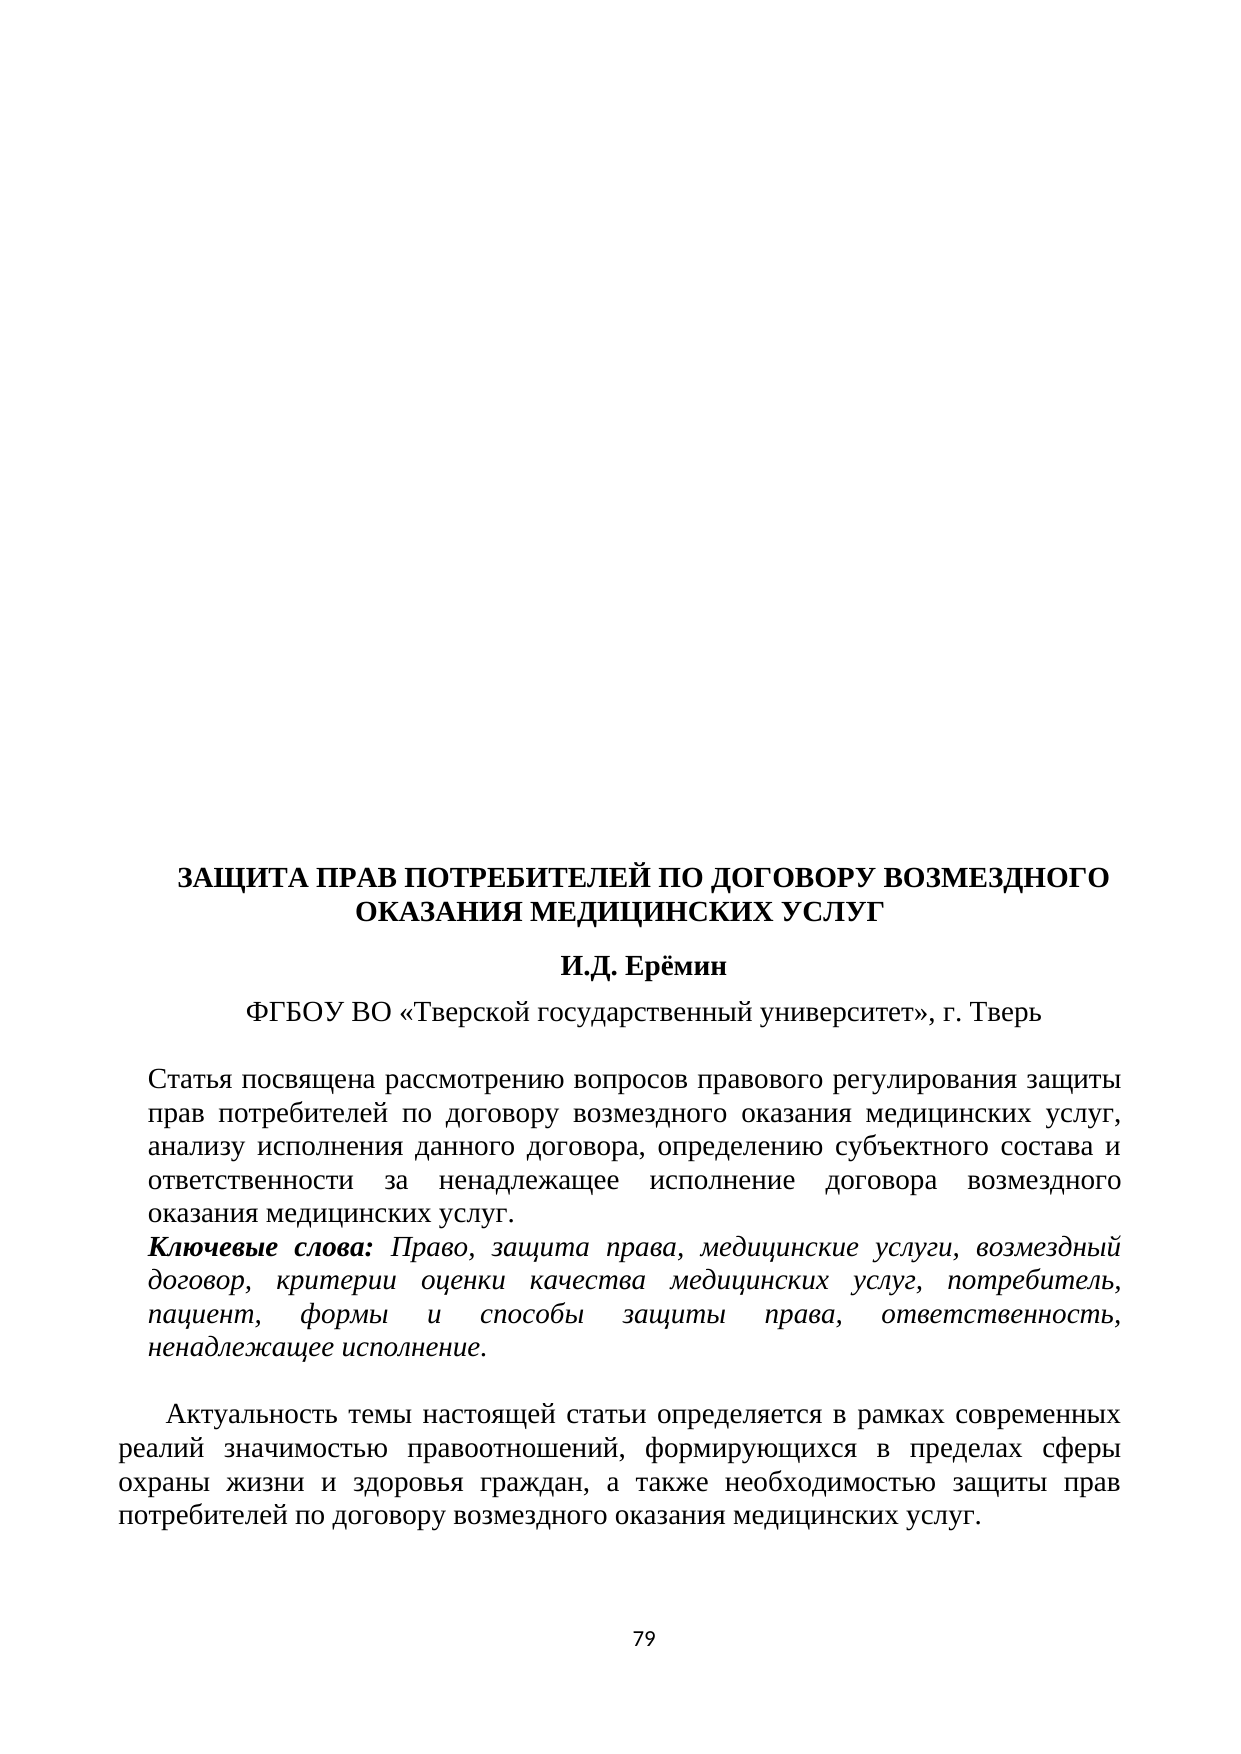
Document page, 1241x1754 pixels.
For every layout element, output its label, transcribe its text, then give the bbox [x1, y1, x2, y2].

text Статья посвящена рассмотрению вопросов правового регулирования защиты прав потребителей по договору возмездного оказания медицинских услуг, анализу исполнения данного договора, определению субъектного состава и ответственности за ненадлежащее исполнение договора возмездного оказания медицинских услуг. [148, 1061, 1122, 1229]
text И.Д. Ерёмин [118, 948, 1122, 982]
text Ключевые слова: Право, защита права, медицинские услуги, возмездный договор, критерии оценки качества медицинских услуг, потребитель, пациент, формы и способы защиты права, ответственность, ненадлежащее исполнение. [148, 1229, 1122, 1363]
text ЗАЩИТА ПРАВ ПОТРЕБИТЕЛЕЙ ПО ДОГОВОРУ ВОЗМЕЗДНОГО ОКАЗАНИЯ МЕДИЦИНСКИХ УСЛУГ [118, 860, 1122, 927]
text Актуальность темы настоящей статьи определяется в рамках современных реалий значимостью правоотношений, формирующихся в пределах сферы охраны жизни и здоровья граждан, а также необходимостью защиты прав потребителей по договору возмездного оказания медицинских услуг. [118, 1397, 1122, 1531]
text ФГБОУ ВО «Тверской государственный университет», г. Тверь [118, 994, 1122, 1028]
